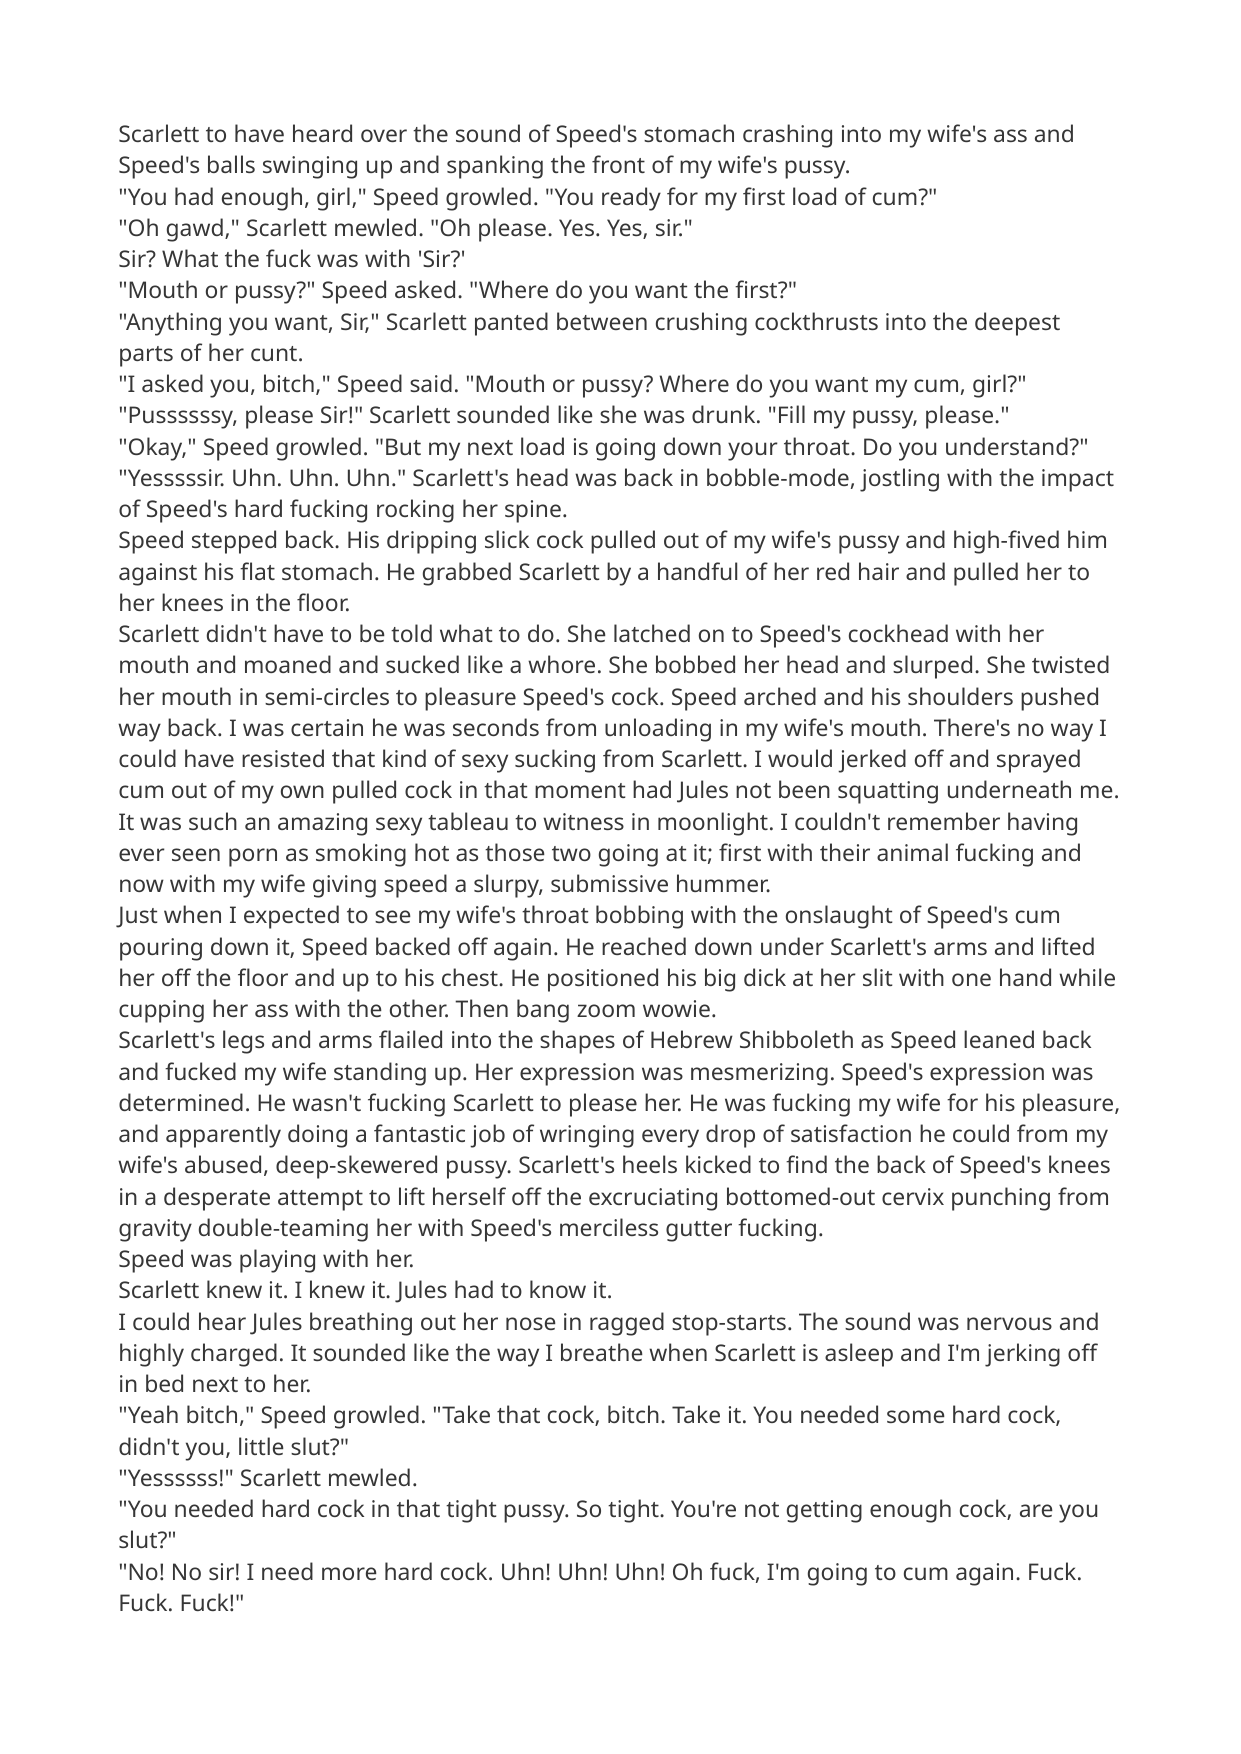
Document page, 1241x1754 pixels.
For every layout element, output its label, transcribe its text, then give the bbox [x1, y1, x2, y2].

text Scarlett didn't have to be told what to do. She latched on to Speed's cockhead with her mouth and moaned and sucked like a whore. She bobbed her head and slurped. She twisted her mouth in semi-circles to pleasure Speed's cock. Speed arched and his shoulders pushed way back. I was certain he was seconds from unloading in my wife's mouth. There's no way I could have resisted that kind of sexy sucking from Scarlett. I would jerked off and sprayed cum out of my own pulled cock in that moment had Jules not been squatting underneath me. It was such an amazing sexy tableau to witness in moonlight. I couldn't remember having ever seen porn as smoking hot as those two going at it; first with their animal fucking and now with my wife giving speed a slurpy, submissive hummer. [118, 618, 1122, 899]
text Speed stepped back. His dripping slick cock pulled out of my wife's pussy and high-fived him against his flat stomach. He grabbed Scarlett by a handful of her red hair and pulled her to her knees in the floor. [118, 524, 1122, 618]
text "Yessssss!" Scarlett mewled. [118, 1462, 1122, 1493]
text "Yesssssir. Uhn. Uhn. Uhn." Scarlett's head was back in bobble-mode, jostling with the impact of Speed's hard fucking rocking her spine. [118, 462, 1122, 524]
text "Oh gawd," Scarlett mewled. "Oh please. Yes. Yes, sir." [118, 212, 1122, 243]
text Sir? What the fuck was with 'Sir?' [118, 243, 1122, 274]
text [118, 118, 1122, 181]
text "I asked you, bitch," Speed said. "Mouth or pussy? Where do you want my cum, girl?" [118, 368, 1122, 399]
text "Okay," Speed growled. "But my next load is going down your throat. Do you understand?" [118, 431, 1122, 462]
text "Mouth or pussy?" Speed asked. "Where do you want the first?" [118, 274, 1122, 306]
text Speed was playing with her. [118, 1243, 1122, 1274]
text Just when I expected to see my wife's throat bobbing with the onslaught of Speed's cum pouring down it, Speed backed off again. He reached down under Scarlett's arms and lifted her off the floor and up to his chest. He positioned his big dick at her slit with one hand while cupping her ass with the other. Then bang zoom wowie. [118, 899, 1122, 1024]
text "No! No sir! I need more hard cock. Uhn! Uhn! Uhn! Oh fuck, I'm going to cum again. Fuck. Fuck. Fuck!" [118, 1556, 1122, 1618]
text I could hear Jules breathing out her nose in ragged stop-starts. The sound was nervous and highly charged. It sounded like the way I breathe when Scarlett is asleep and I'm jerking off in bed next to her. [118, 1306, 1122, 1399]
text "Pussssssy, please Sir!" Scarlett sounded like she was drunk. "Fill my pussy, please." [118, 399, 1122, 431]
text "Anything you want, Sir," Scarlett panted between crushing cockthrusts into the deepest parts of her cunt. [118, 306, 1122, 368]
text "Yeah bitch," Speed growled. "Take that cock, bitch. Take it. You needed some hard cock, didn't you, little slut?" [118, 1399, 1122, 1462]
text Scarlett knew it. I knew it. Jules had to know it. [118, 1274, 1122, 1306]
text "You needed hard cock in that tight pussy. So tight. You're not getting enough cock, are you slut?" [118, 1493, 1122, 1556]
text "You had enough, girl," Speed growled. "You ready for my first load of cum?" [118, 181, 1122, 212]
text Scarlett's legs and arms flailed into the shapes of Hebrew Shibboleth as Speed leaned back and fucked my wife standing up. Her expression was mesmerizing. Speed's expression was determined. He wasn't fucking Scarlett to please her. He was fucking my wife for his pleasure, and apparently doing a fantastic job of wringing every drop of satisfaction he could from my wife's abused, deep-skewered pussy. Scarlett's heels kicked to find the back of Speed's knees in a desperate attempt to lift herself off the excruciating bottomed-out cervix punching from gravity double-teaming her with Speed's merciless gutter fucking. [118, 1024, 1122, 1243]
